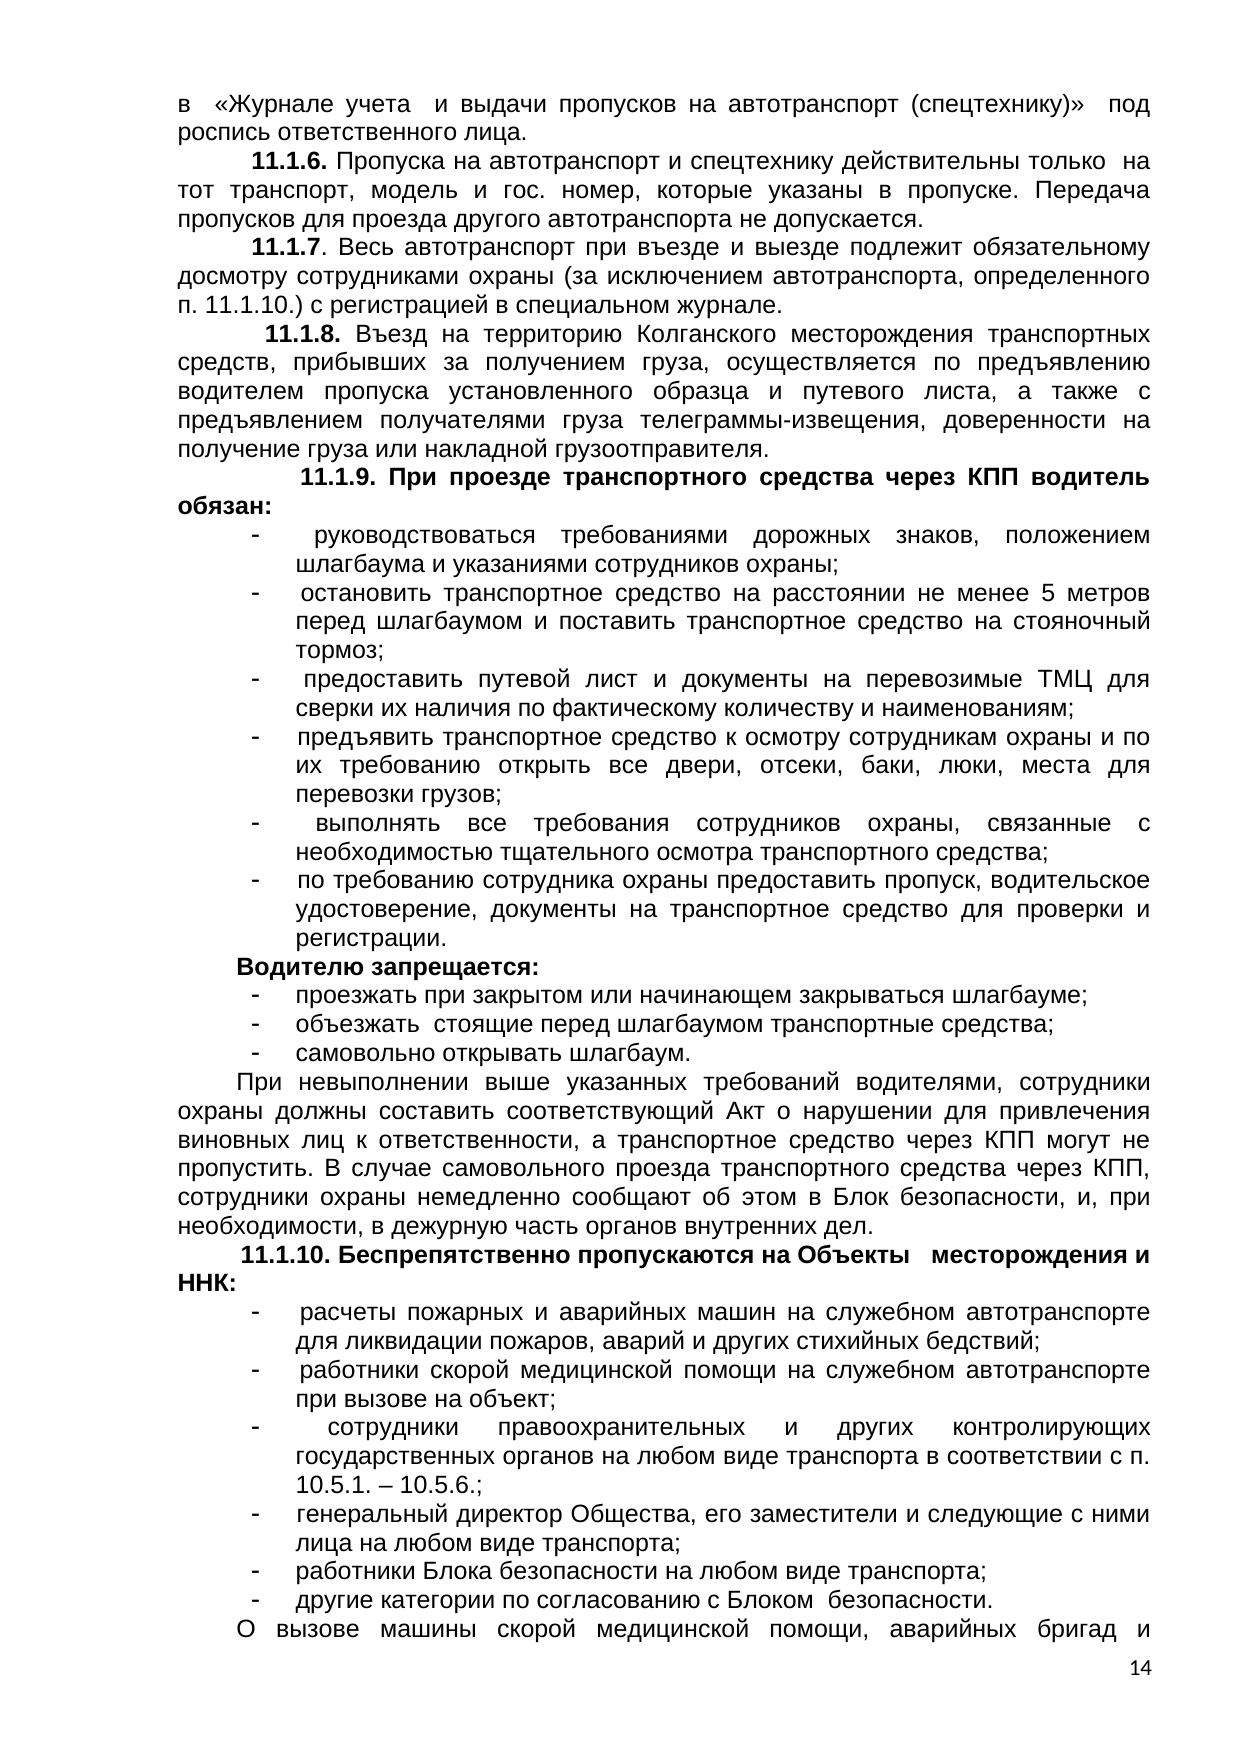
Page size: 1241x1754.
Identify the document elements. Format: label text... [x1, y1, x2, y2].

text 11.1.9. При проезде транспортного средства через КПП водитель обязан: [177, 462, 1152, 520]
list предъявить транспортное средство к осмотру сотрудникам охраны и по их требованию открыть все двери, отсеки, баки, люки, места для перевозки грузов; [251, 721, 1152, 808]
text 11.1.10. Беспрепятственно пропускаются на Объекты месторождения и ННК: [177, 1239, 1152, 1297]
text 11.1.6. Пропуска на автотранспорт и спецтехнику действительны только на тот транспорт, модель и гос. номер, которые указаны в пропуске. Передача пропусков для проезда другого автотранспорта не допускается. [177, 146, 1152, 232]
list самовольно открывать шлагбаум. [251, 1038, 1152, 1067]
list предоставить путевой лист и документы на перевозимые ТМЦ для сверки их наличия по фактическому количеству и наименованиям; [251, 664, 1152, 721]
list проезжать при закрытом или начинающем закрываться шлагбауме; [251, 981, 1152, 1009]
list генеральный директор Общества, его заместители и следующие с ними лица на любом виде транспорта; [251, 1499, 1152, 1556]
list работники скорой медицинской помощи на служебном автотранспорте при вызове на объект; [251, 1355, 1152, 1412]
list объезжать стоящие перед шлагбаумом транспортные средства; [251, 1009, 1152, 1038]
text 11.1.8. Въезд на территорию Колганского месторождения транспортных средств, прибывших за получением груза, осуществляется по предъявлению водителем пропуска установленного образца и путевого листа, а также с предъявлением получателями груза телеграммы-извещения, доверенности на получение груза или накладной грузоотправителя. [177, 319, 1152, 462]
list другие категории по согласованию с Блоком безопасности. [251, 1585, 1152, 1614]
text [177, 1614, 1152, 1643]
list руководствоваться требованиями дорожных знаков, положением шлагбаума и указаниями сотрудников охраны; [251, 520, 1152, 577]
list по требованию сотрудника охраны предоставить пропуск, водительское удостоверение, документы на транспортное средство для проверки и регистрации. [251, 865, 1152, 952]
list сотрудники правоохранительных и других контролирующих государственных органов на любом виде транспорта в соответствии с п. 10.5.1. – 10.5.6.; [251, 1412, 1152, 1499]
list расчеты пожарных и аварийных машин на служебном автотранспорте для ликвидации пожаров, аварий и других стихийных бедствий; [251, 1297, 1152, 1355]
list выполнять все требования сотрудников охраны, связанные с необходимостью тщательного осмотра транспортного средства; [251, 808, 1152, 865]
list остановить транспортное средство на расстоянии не менее 5 метров перед шлагбаумом и поставить транспортное средство на стояночный тормоз; [251, 577, 1152, 664]
text При невыполнении выше указанных требований водителями, сотрудники охраны должны составить соответствующий Акт о нарушении для привлечения виновных лиц к ответственности, а транспортное средство через КПП могут не пропустить. В случае самовольного проезда транспортного средства через КПП, сотрудники охраны немедленно сообщают об этом в Блок безопасности, и, при необходимости, в дежурную часть органов внутренних дел. [177, 1067, 1152, 1239]
text 11.1.7. Весь автотранспорт при въезде и выезде подлежит обязательному досмотру сотрудниками охраны (за исключением автотранспорта, определенного п. 11.1.10.) с регистрацией в специальном журнале. [177, 232, 1152, 319]
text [177, 89, 1152, 146]
list работники Блока безопасности на любом виде транспорта; [251, 1556, 1152, 1585]
text Водителю запрещается: [177, 952, 1152, 981]
